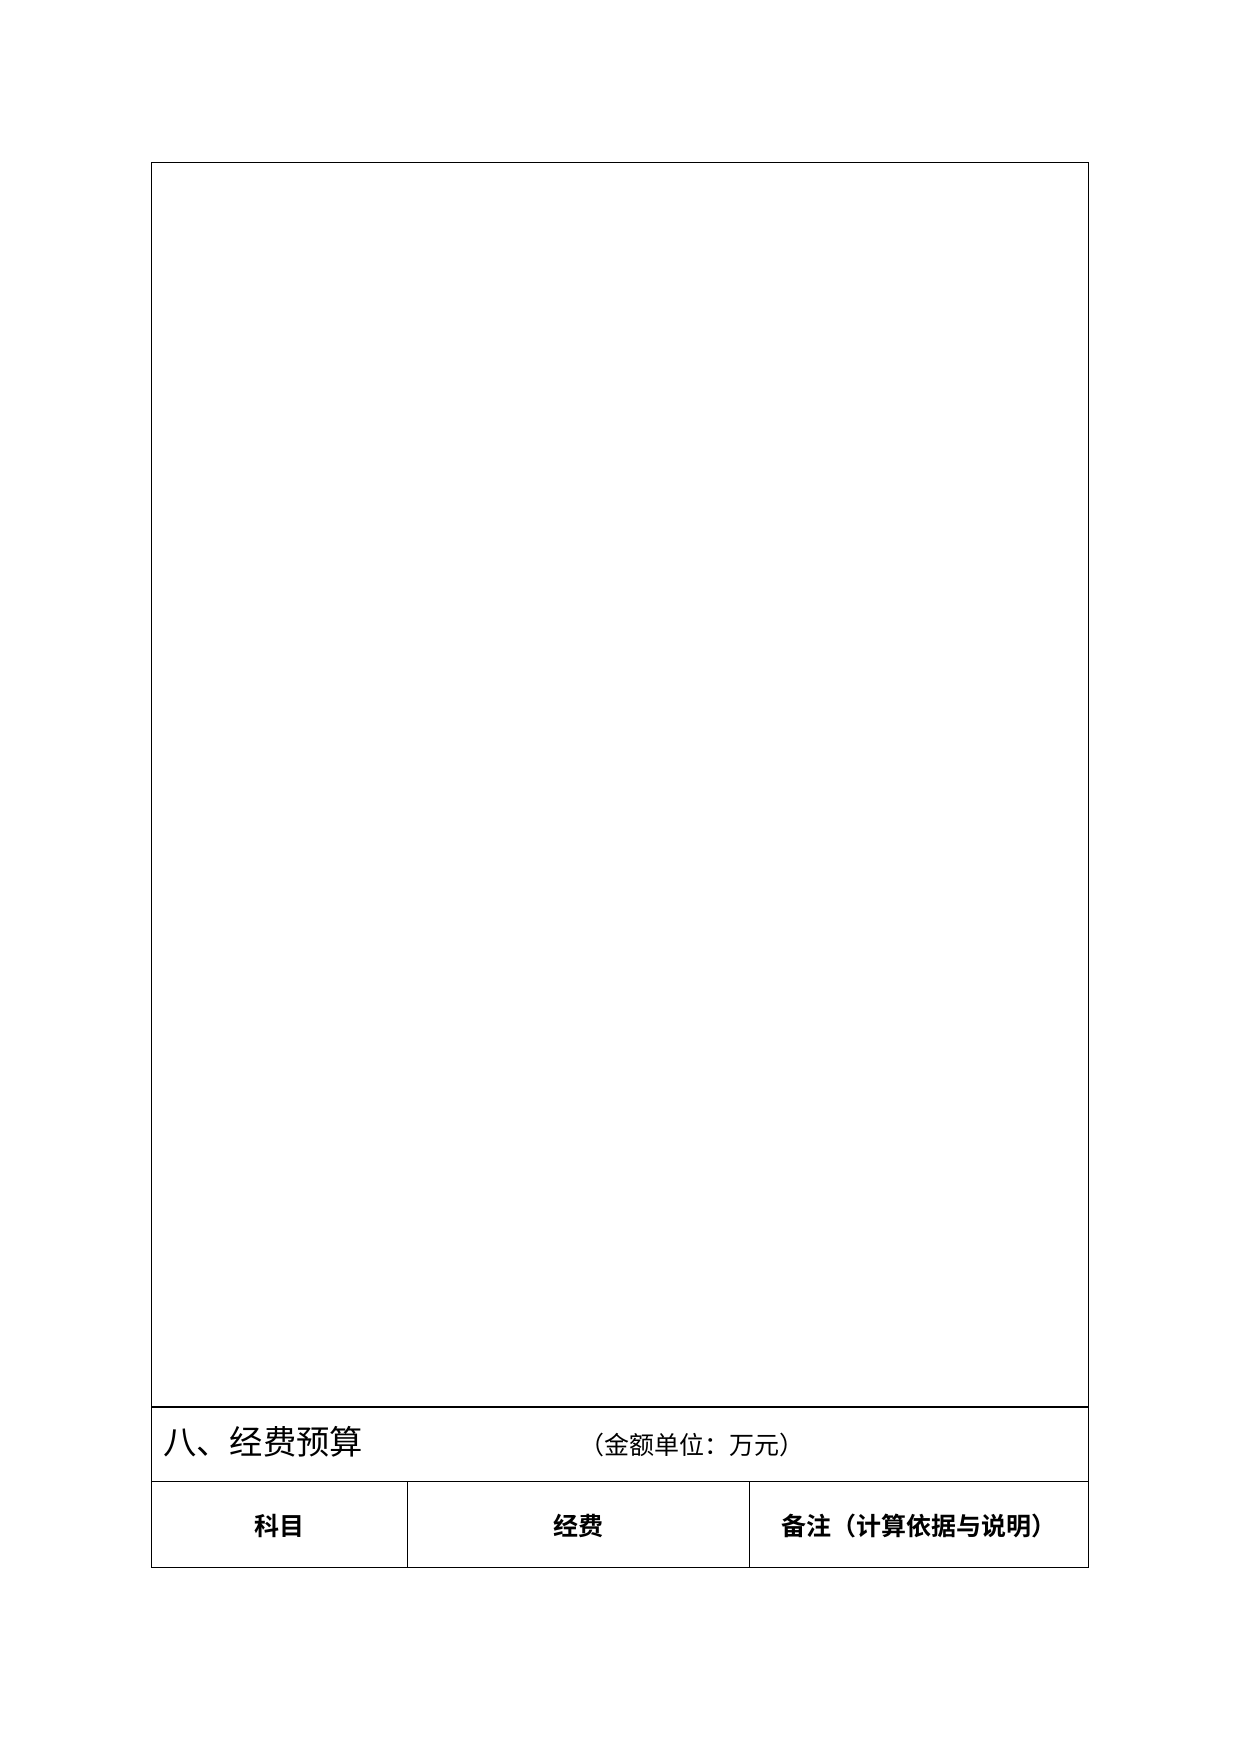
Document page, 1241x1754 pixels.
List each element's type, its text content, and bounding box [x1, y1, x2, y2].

table_cell 备注（计算依据与说明） [750, 1482, 1088, 1567]
table_cell 科目 [152, 1482, 407, 1567]
table_cell 经费 [408, 1482, 749, 1567]
table_cell 八、经费预算 （金额单位：万元） [152, 1408, 1088, 1481]
table_cell [152, 163, 1088, 1406]
